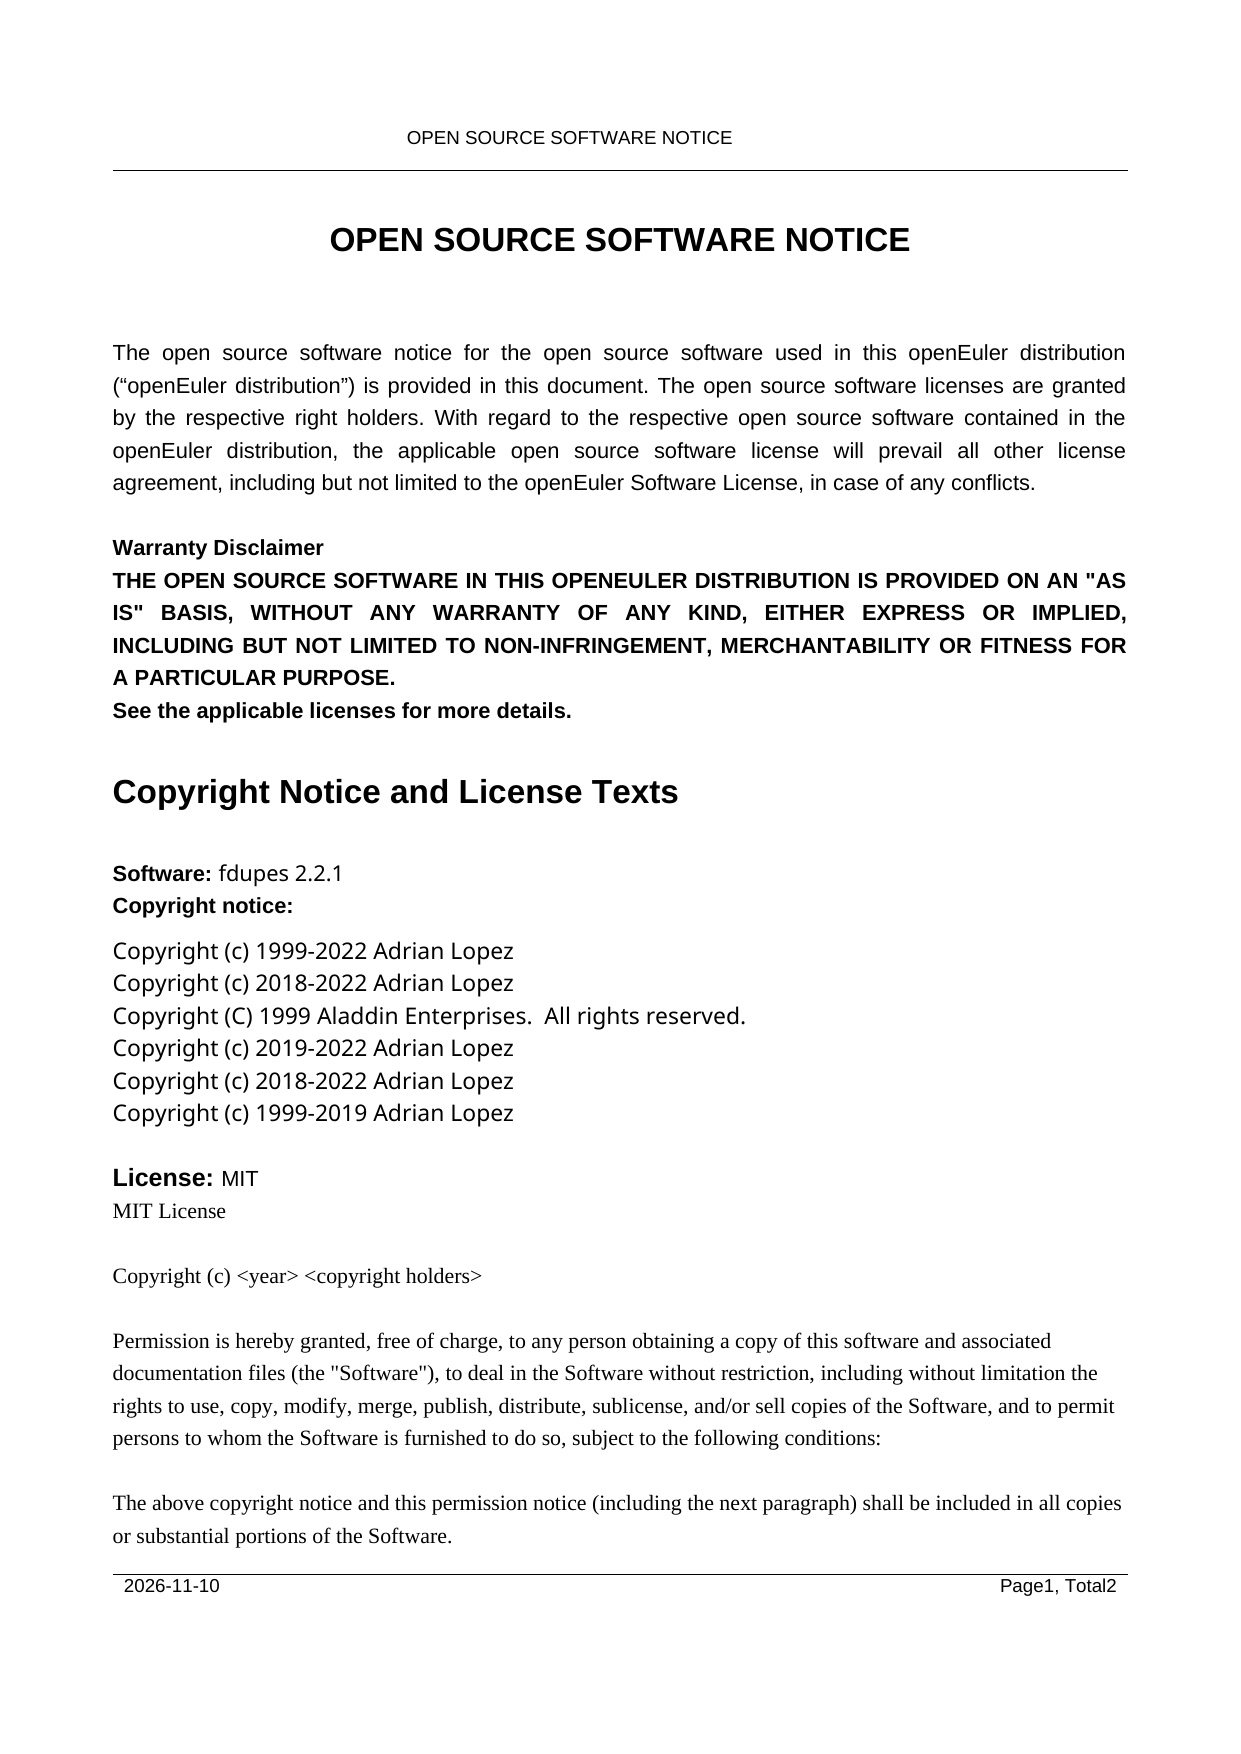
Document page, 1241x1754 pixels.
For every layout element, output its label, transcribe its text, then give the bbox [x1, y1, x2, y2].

text Copyright (c) 1999-2022 Adrian Lopez Copyright (c) 2018-2022 Adrian Lopez Copyright (C) 1999 Aladdin Enterprises. All rights reserved. Copyright (c) 2019-2022 Adrian Lopez Copyright (c) 2018-2022 Adrian Lopez Copyright (c) 1999-2019 Adrian Lopez [112, 934, 1128, 1161]
text Copyright Notice and License Texts [112, 759, 1128, 824]
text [112, 1194, 1128, 1551]
text Warranty Disclaimer [112, 531, 1128, 564]
text Copyright notice: [112, 889, 1128, 921]
text THE OPEN SOURCE SOFTWARE IN THIS OPENEULER DISTRIBUTION IS PROVIDED ON AN "AS IS" BASIS, WITHOUT ANY WARRANTY OF ANY KIND, EITHER EXPRESS OR IMPLIED, INCLUDING BUT NOT LIMITED TO NON-INFRINGEMENT, MERCHANTABILITY OR FITNESS FOR A PARTICULAR PURPOSE. See the applicable licenses for more details. [112, 564, 1128, 726]
text License: MIT [112, 1161, 1128, 1194]
text The open source software notice for the open source software used in this openEuler distribution (“openEuler distribution”) is provided in this document. The open source software licenses are granted by the respective right holders. With regard to the respective open source software contained in the openEuler distribution, the applicable open source software license will prevail all other license agreement, including but not limited to the openEuler Software License, in case of any conflicts. [112, 336, 1128, 499]
text OPEN SOURCE SOFTWARE NOTICE [112, 206, 1128, 271]
title Software: fdupes 2.2.1 [112, 856, 1128, 889]
